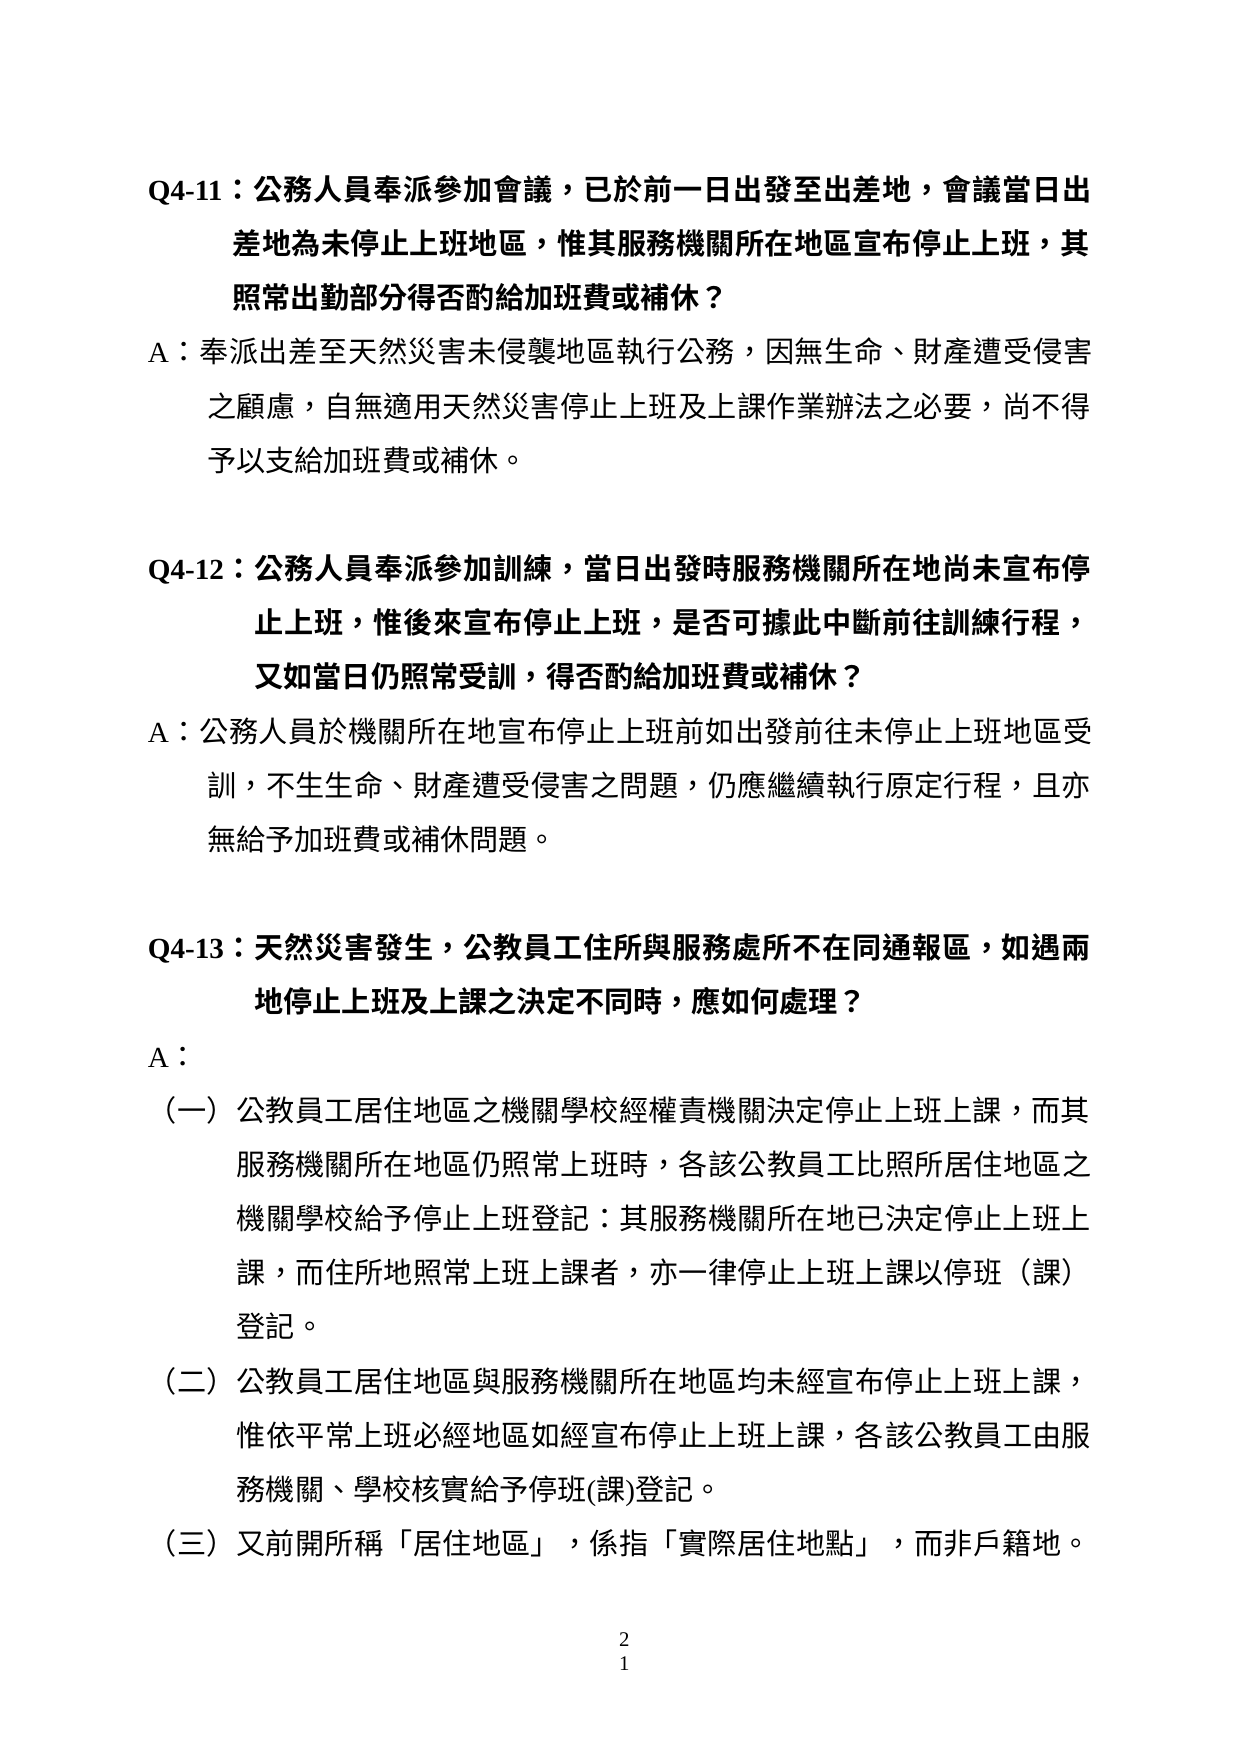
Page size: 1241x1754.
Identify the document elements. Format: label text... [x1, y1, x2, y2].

text A： [148, 1024, 1092, 1078]
text （一）公教員工居住地區之機關學校經權責機關決定停止上班上課，而其服務機關所在地區仍照常上班時，各該公教員工比照所居住地區之機關學校給予停止上班登記：其服務機關所在地已決定停止上班上課，而住所地照常上班上課者，亦一律停止上班上課以停班（課）登記。 [148, 1078, 1092, 1349]
text A：奉派出差至天然災害未侵襲地區執行公務，因無生命、財產遭受侵害之顧慮，自無適用天然災害停止上班及上課作業辦法之必要，尚不得予以支給加班費或補休。 [148, 319, 1092, 482]
text Q4-11：公務人員奉派參加會議，已於前一日出發至出差地，會議當日出差地為未停止上班地區，惟其服務機關所在地區宣布停止上班，其照常出勤部分得否酌給加班費或補休？ [148, 157, 1092, 319]
text Q4-13：天然災害發生，公教員工住所與服務處所不在同通報區，如遇兩地停止上班及上課之決定不同時，應如何處理？ [148, 915, 1092, 1024]
text A：公務人員於機關所在地宣布停止上班前如出發前往未停止上班地區受訓，不生生命、財產遭受侵害之問題，仍應繼續執行原定行程，且亦無給予加班費或補休問題。 [148, 699, 1092, 861]
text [148, 1511, 1092, 1565]
text （二）公教員工居住地區與服務機關所在地區均未經宣布停止上班上課，惟依平常上班必經地區如經宣布停止上班上課，各該公教員工由服務機關、學校核實給予停班(課)登記。 [148, 1349, 1092, 1511]
text Q4-12：公務人員奉派參加訓練，當日出發時服務機關所在地尚未宣布停止上班，惟後來宣布停止上班，是否可據此中斷前往訓練行程，又如當日仍照常受訓，得否酌給加班費或補休？ [148, 536, 1092, 699]
